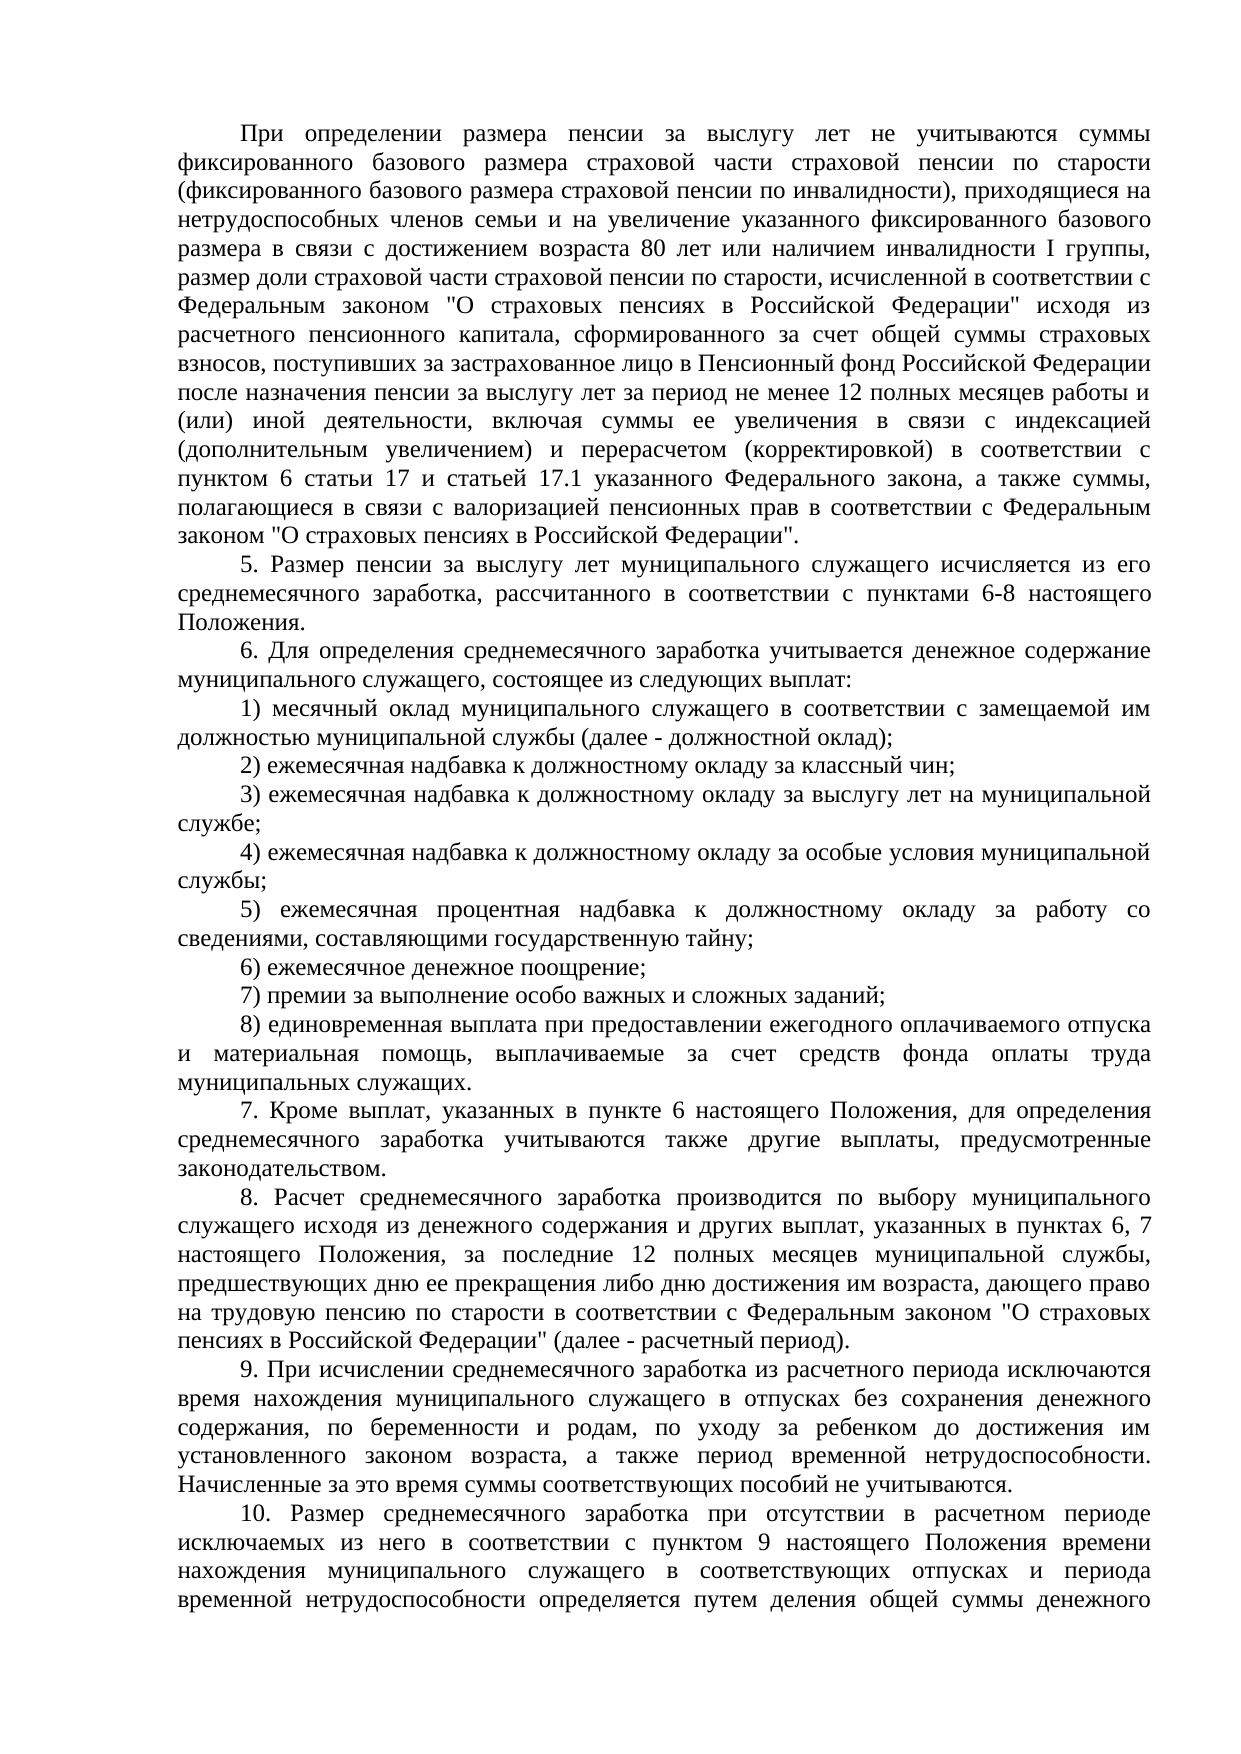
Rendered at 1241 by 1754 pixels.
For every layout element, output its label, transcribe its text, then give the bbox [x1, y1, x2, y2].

text 1) месячный оклад муниципального служащего в соответствии с замещаемой им должностью муниципальной службы (далее - должностной оклад); [177, 693, 1152, 751]
text 8. Расчет среднемесячного заработка производится по выбору муниципального служащего исходя из денежного содержания и других выплат, указанных в пунктах 6, 7 настоящего Положения, за последние 12 полных месяцев муниципальной службы, предшествующих дню ее прекращения либо дню достижения им возраста, дающего право на трудовую пенсию по старости в соответствии с Федеральным законом "О страховых пенсиях в Российской Федерации" (далее - расчетный период). [177, 1182, 1152, 1354]
text 6. Для определения среднемесячного заработка учитывается денежное содержание муниципального служащего, состоящее из следующих выплат: [177, 636, 1152, 693]
text 8) единовременная выплата при предоставлении ежегодного оплачиваемого отпуска и материальная помощь, выплачиваемые за счет средств фонда оплаты труда муниципальных служащих. [177, 1009, 1152, 1096]
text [177, 1498, 1152, 1613]
text 5. Размер пенсии за выслугу лет муниципального служащего исчисляется из его среднемесячного заработка, рассчитанного в соответствии с пунктами 6-8 настоящего Положения. [177, 549, 1152, 636]
text При определении размера пенсии за выслугу лет не учитываются суммы фиксированного базового размера страховой части страховой пенсии по старости (фиксированного базового размера страховой пенсии по инвалидности), приходящиеся на нетрудоспособных членов семьи и на увеличение указанного фиксированного базового размера в связи с достижением возраста 80 лет или наличием инвалидности I группы, размер доли страховой части страховой пенсии по старости, исчисленной в соответствии с Федеральным законом "О страховых пенсиях в Российской Федерации" исходя из расчетного пенсионного капитала, сформированного за счет общей суммы страховых взносов, поступивших за застрахованное лицо в Пенсионный фонд Российской Федерации после назначения пенсии за выслугу лет за период не менее 12 полных месяцев работы и (или) иной деятельности, включая суммы ее увеличения в связи с индексацией (дополнительным увеличением) и перерасчетом (корректировкой) в соответствии с пунктом 6 статьи 17 и статьей 17.1 указанного Федерального закона, а также суммы, полагающиеся в связи с валоризацией пенсионных прав в соответствии с Федеральным законом "О страховых пенсиях в Российской Федерации". [177, 118, 1152, 549]
text 7. Кроме выплат, указанных в пункте 6 настоящего Положения, для определения среднемесячного заработка учитываются также другие выплаты, предусмотренные законодательством. [177, 1096, 1152, 1182]
text 2) ежемесячная надбавка к должностному окладу за классный чин; [177, 751, 1152, 779]
text 3) ежемесячная надбавка к должностному окладу за выслугу лет на муниципальной службе; [177, 779, 1152, 837]
text 7) премии за выполнение особо важных и сложных заданий; [177, 981, 1152, 1009]
text 6) ежемесячное денежное поощрение; [177, 952, 1152, 981]
text 9. При исчислении среднемесячного заработка из расчетного периода исключаются время нахождения муниципального служащего в отпусках без сохранения денежного содержания, по беременности и родам, по уходу за ребенком до достижения им установленного законом возраста, а также период временной нетрудоспособности. Начисленные за это время суммы соответствующих пособий не учитываются. [177, 1354, 1152, 1498]
text 5) ежемесячная процентная надбавка к должностному окладу за работу со сведениями, составляющими государственную тайну; [177, 894, 1152, 952]
text 4) ежемесячная надбавка к должностному окладу за особые условия муниципальной службы; [177, 837, 1152, 894]
